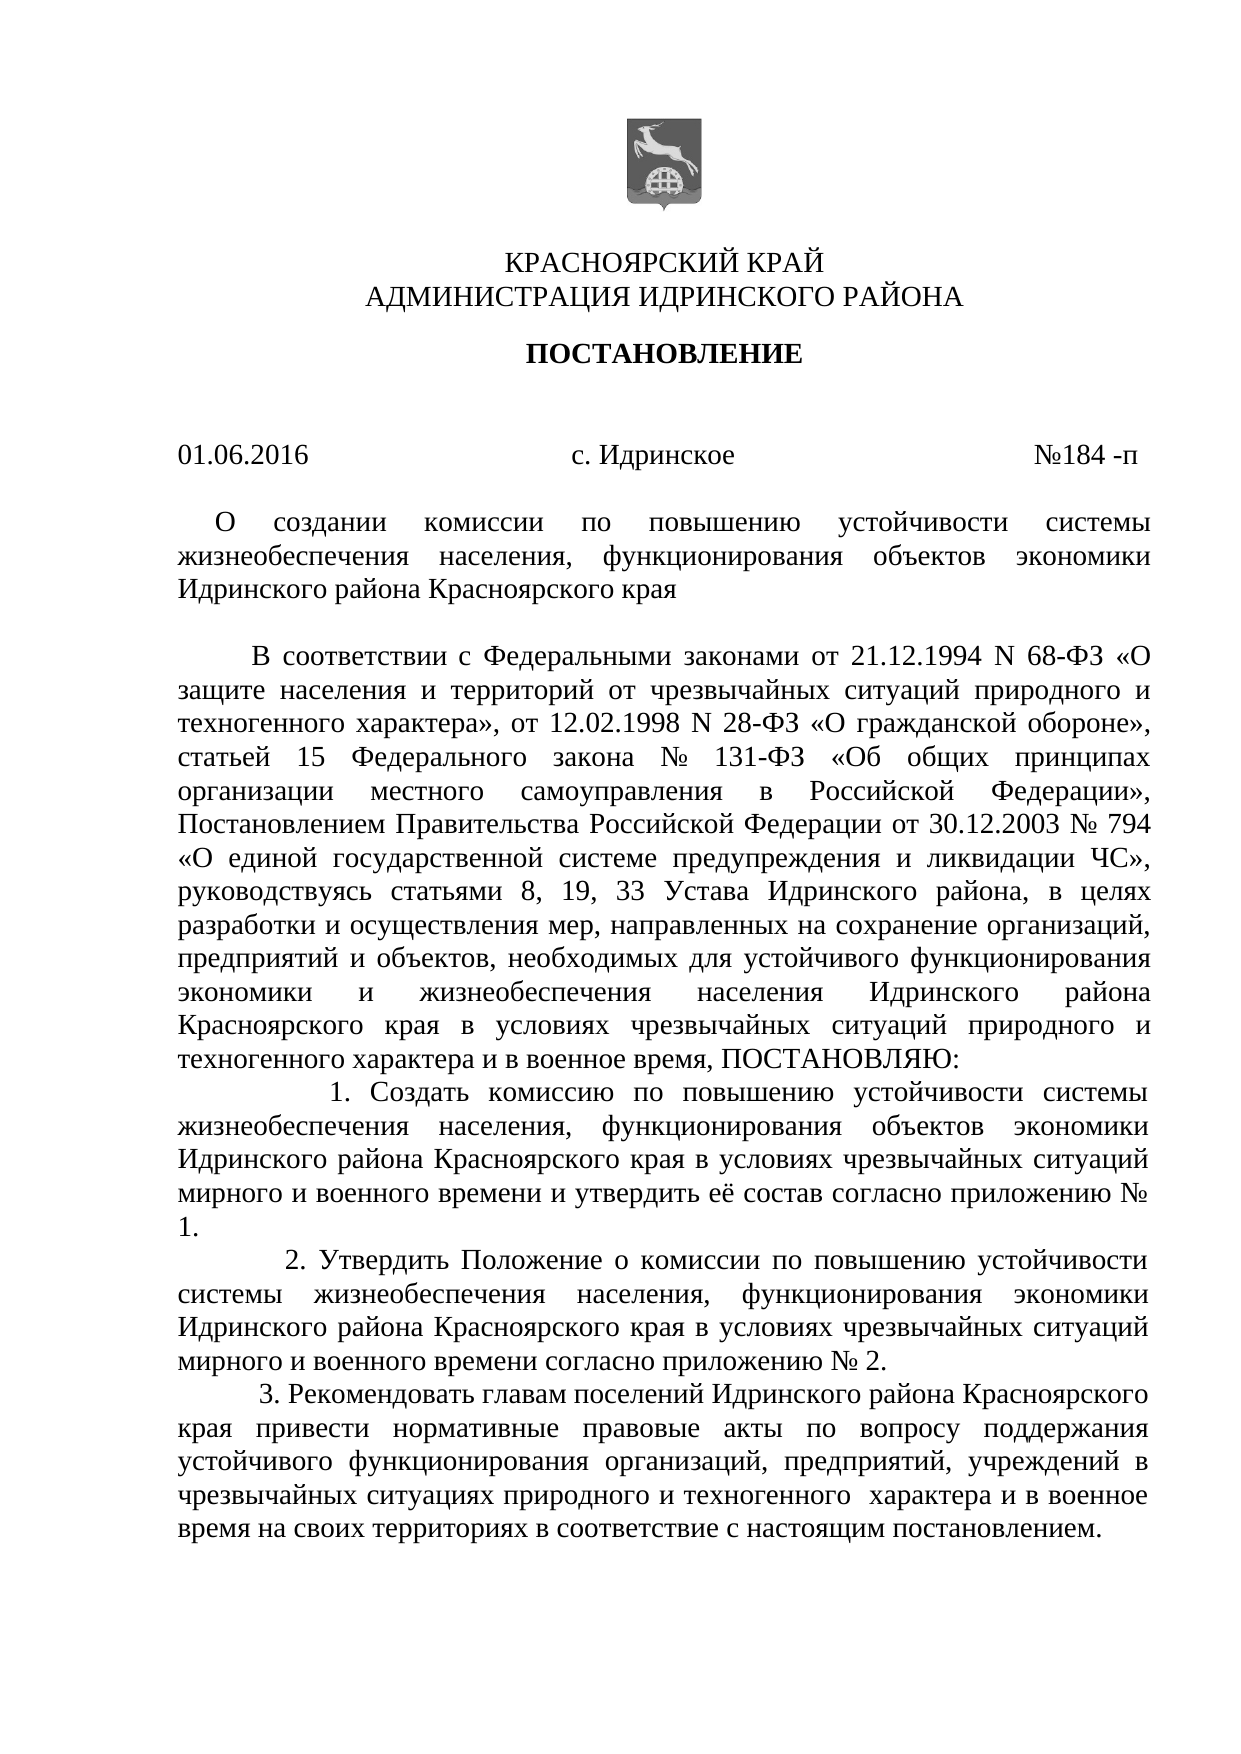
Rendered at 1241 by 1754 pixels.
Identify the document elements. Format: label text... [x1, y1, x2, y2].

text АДМИНИСТРАЦИЯ ИДРИНСКОГО РАЙОНА [177, 279, 1152, 312]
text 01.06.2016 с. Идринское №184 -п [177, 437, 1152, 471]
title КРАСНОЯРСКИЙ КРАЙ [177, 245, 1152, 279]
text ПОСТАНОВЛЕНИЕ [177, 337, 1152, 370]
text 3. Рекомендовать главам поселений Идринского района Красноярского края привести нормативные правовые акты по вопросу поддержания устойчивого функционирования организаций, предприятий, учреждений в чрезвычайных ситуациях природного и техногенного характера и в военное время на своих территориях в соответствие с настоящим постановлением. [177, 1376, 1149, 1544]
text В соответствии с Федеральными законами от 21.12.1994 N 68-ФЗ «О защите населения и территорий от чрезвычайных ситуаций природного и техногенного характера», от 12.02.1998 N 28-ФЗ «О гражданской обороне», статьей 15 Федерального закона № 131-ФЗ «Об общих принципах организации местного самоуправления в Российской Федерации», Постановлением Правительства Российской Федерации от 30.12.2003 № 794 «О единой государственной системе предупреждения и ликвидации ЧС», руководствуясь статьями 8, 19, 33 Устава Идринского района, в целях разработки и осуществления мер, направленных на сохранение организаций, предприятий и объектов, необходимых для устойчивого функционирования экономики и жизнеобеспечения населения Идринского района Красноярского края в условиях чрезвычайных ситуаций природного и техногенного характера и в военное время, ПОСТАНОВЛЯЮ: [177, 638, 1152, 1074]
text 1. Создать комиссию по повышению устойчивости системы жизнеобеспечения населения, функционирования объектов экономики Идринского района Красноярского края в условиях чрезвычайных ситуаций мирного и военного времени и утвердить её состав согласно приложению № 1. [177, 1074, 1149, 1242]
text 2. Утвердить Положение о комиссии по повышению устойчивости системы жизнеобеспечения населения, функционирования экономики Идринского района Красноярского края в условиях чрезвычайных ситуаций мирного и военного времени согласно приложению № 2. [177, 1242, 1149, 1376]
text О создании комиссии по повышению устойчивости системы жизнеобеспечения населения, функционирования объектов экономики Идринского района Красноярского края [177, 504, 1152, 605]
